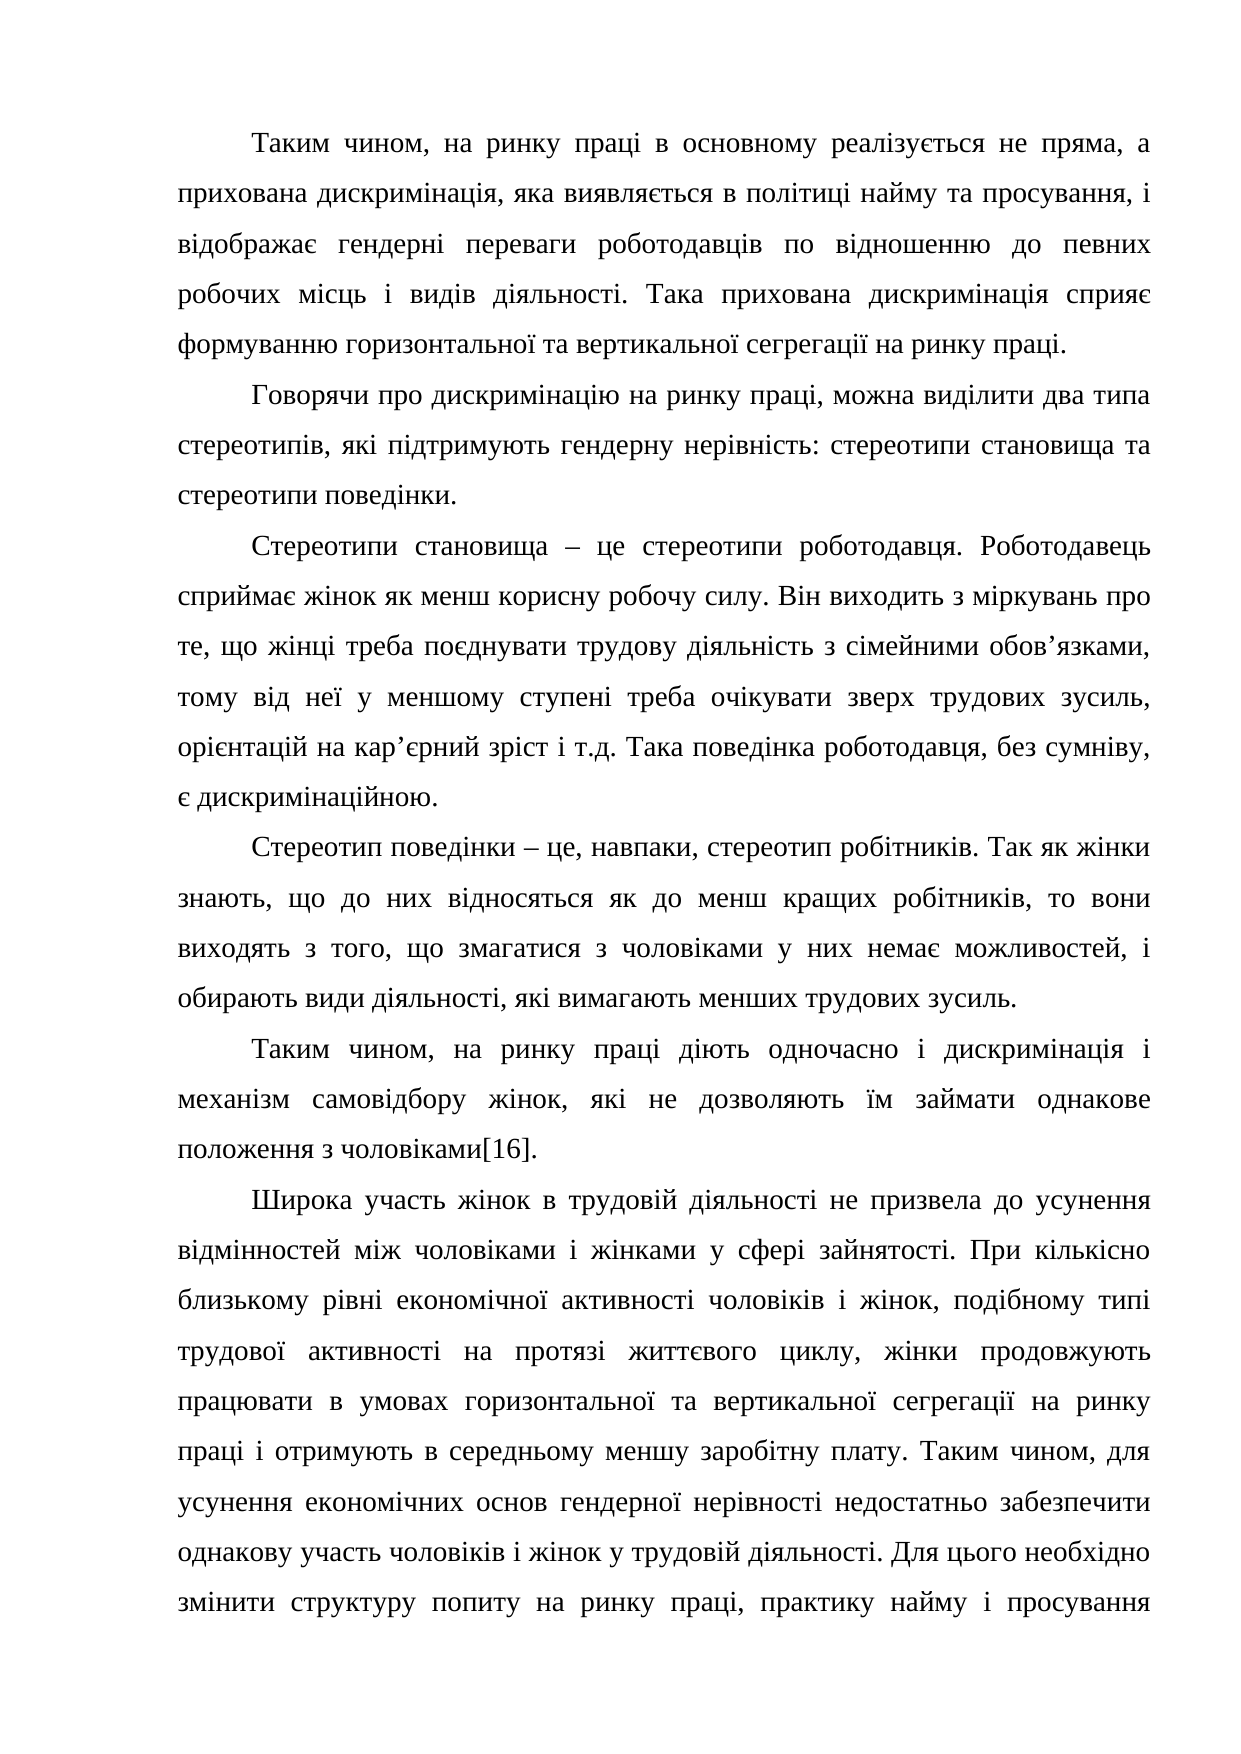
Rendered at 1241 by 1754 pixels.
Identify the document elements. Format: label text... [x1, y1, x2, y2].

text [177, 1182, 1152, 1618]
text Говорячи про дискримінацію на ринку праці, можна виділити два типа стереотипів, які підтримують гендерну нерівність: стереотипи становища та стереотипи поведінки. [177, 377, 1152, 511]
text Стереотипи становища – це стереотипи роботодавця. Роботодавець сприймає жінок як менш корисну робочу силу. Він виходить з міркувань про те, що жінці треба поєднувати трудову діяльність з сімейними обов’язками, тому від неї у меншому ступені треба очікувати зверх трудових зусиль, орієнтацій на кар’єрний зріст і т.д. Така поведінка роботодавця, без сумніву, є дискримінаційною. [177, 528, 1152, 813]
text Таким чином, на ринку праці в основному реалізується не пряма, а прихована дискримінація, яка виявляється в політиці найму та просування, і відображає гендерні переваги роботодавців по відношенню до певних робочих місць і видів діяльності. Така прихована дискримінація сприяє формуванню горизонтальної та вертикальної сегрегації на ринку праці. [177, 125, 1152, 360]
text Таким чином, на ринку праці діють одночасно і дискримінація і механізм самовідбору жінок, які не дозволяють їм займати однакове положення з чоловіками[16]. [177, 1031, 1152, 1165]
text Стереотип поведінки – це, навпаки, стереотип робітників. Так як жінки знають, що до них відносяться як до менш кращих робітників, то вони виходять з того, що змагатися з чоловіками у них немає можливостей, і обирають види діяльності, які вимагають менших трудових зусиль. [177, 829, 1152, 1014]
